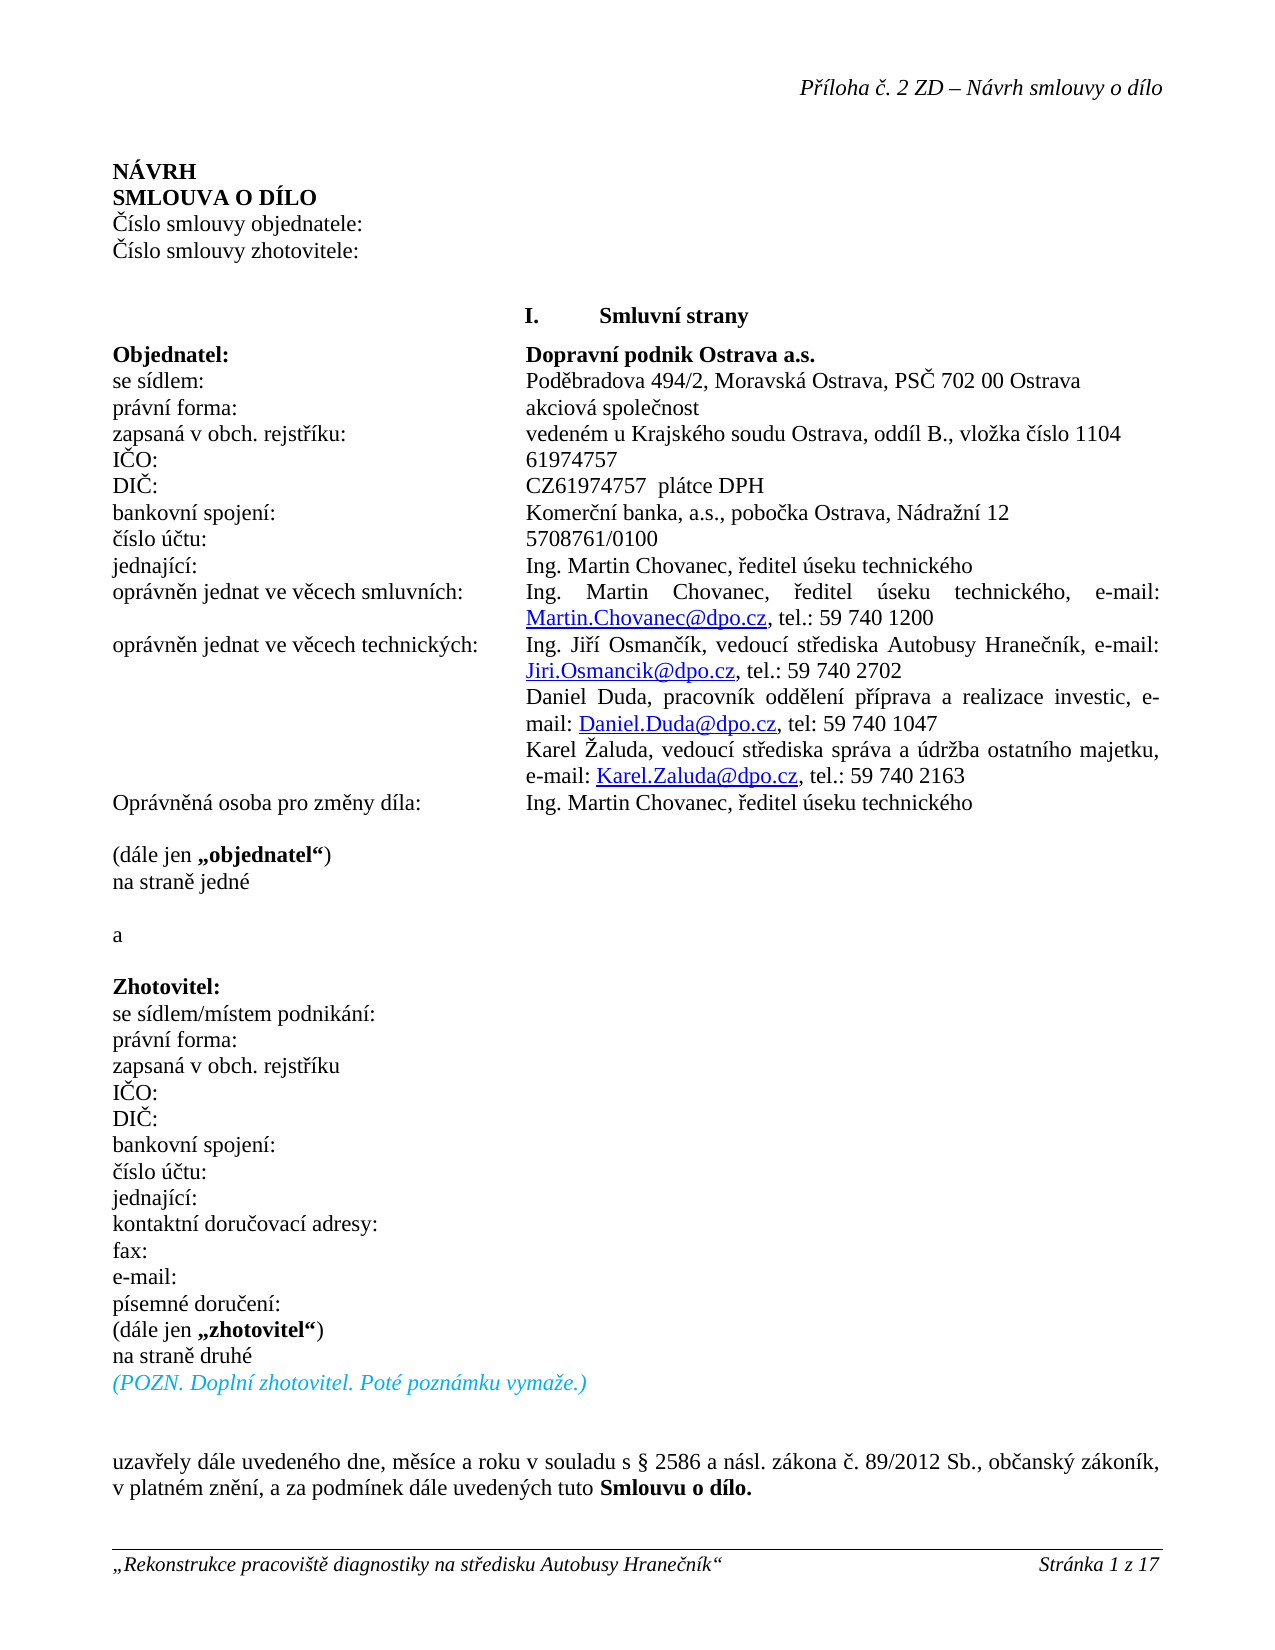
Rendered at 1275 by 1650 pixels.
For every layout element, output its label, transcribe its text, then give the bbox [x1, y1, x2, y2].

text Karel Žaluda, vedoucí střediska správa a údržba ostatního majetku, e-mail: Karel.Zaluda@dpo.cz, tel.: 59 740 2163 [526, 736, 1161, 789]
text oprávněn jednat ve věcech technických: Ing. Jiří Osmančík, vedoucí střediska Autobusy Hranečník, e-mail: Jiri.Osmancik@dpo.cz, tel.: 59 740 2702 [112, 631, 1161, 683]
text oprávněn jednat ve věcech smluvních: Ing. Martin Chovanec, ředitel úseku technického, e-mail: Martin.Chovanec@dpo.cz, tel.: 59 740 1200 [112, 578, 1161, 631]
text e-mail: [112, 1263, 1161, 1289]
text uzavřely dále uvedeného dne, měsíce a roku v souladu s § 2586 a násl. zákona č. 89/2012 Sb., občanský zákoník, v platném znění, a za podmínek dále uvedených tuto Smlouvu o dílo. [112, 1448, 1161, 1500]
text IČO: 61974757 [112, 446, 1161, 473]
text na straně jedné [112, 868, 1161, 894]
text DIČ: CZ61974757 plátce DPH [112, 473, 1161, 499]
title NÁVRH [112, 158, 1161, 184]
text (dále jen „zhotovitel“) [112, 1316, 1161, 1342]
text na straně druhé [112, 1342, 1161, 1369]
text (POZN. Doplní zhotovitel. Poté poznámku vymaže.) [112, 1369, 1161, 1395]
text Objednatel: Dopravní podnik Ostrava a.s. [112, 341, 1161, 367]
text IČO: [112, 1079, 1161, 1105]
text Oprávněná osoba pro změny díla: Ing. Martin Chovanec, ředitel úseku technického [112, 789, 1161, 842]
text bankovní spojení: Komerční banka, a.s., pobočka Ostrava, Nádražní 12 [112, 499, 1161, 525]
subtitle Číslo smlouvy zhotovitele: [112, 237, 1160, 263]
list Smluvní strany [112, 302, 1161, 328]
text právní forma: akciová společnost [112, 393, 1161, 420]
text číslo účtu: 5708761/0100 [112, 525, 1161, 552]
title SMLOUVA O DÍLO [112, 184, 1161, 210]
text Zhotovitel: [112, 973, 1161, 1000]
text se sídlem: Poděbradova 494/2, Moravská Ostrava, PSČ 702 00 Ostrava [112, 367, 1161, 393]
text jednající: [112, 1184, 1161, 1211]
text kontaktní doručovací adresy: [112, 1211, 1161, 1237]
subtitle Číslo smlouvy objednatele: [112, 210, 1160, 237]
text zapsaná v obch. rejstříku: vedeném u Krajského soudu Ostrava, oddíl B., vložka číslo 1104 [112, 420, 1161, 446]
text (dále jen „objednatel“) [112, 842, 1161, 868]
text fax: [112, 1237, 1161, 1263]
text písemné doručení: [112, 1289, 1161, 1316]
text zapsaná v obch. rejstříku [112, 1052, 1161, 1079]
text právní forma: [112, 1026, 1161, 1052]
text se sídlem/místem podnikání: [112, 1000, 1161, 1026]
text a [112, 921, 1161, 947]
text jednající: Ing. Martin Chovanec, ředitel úseku technického [112, 552, 1161, 578]
text DIČ: [112, 1105, 1161, 1131]
text Daniel Duda, pracovník oddělení příprava a realizace investic, e-mail: Daniel.Duda@dpo.cz, tel: 59 740 1047 [526, 683, 1161, 736]
text číslo účtu: [112, 1158, 1161, 1184]
text bankovní spojení: [112, 1131, 1161, 1158]
